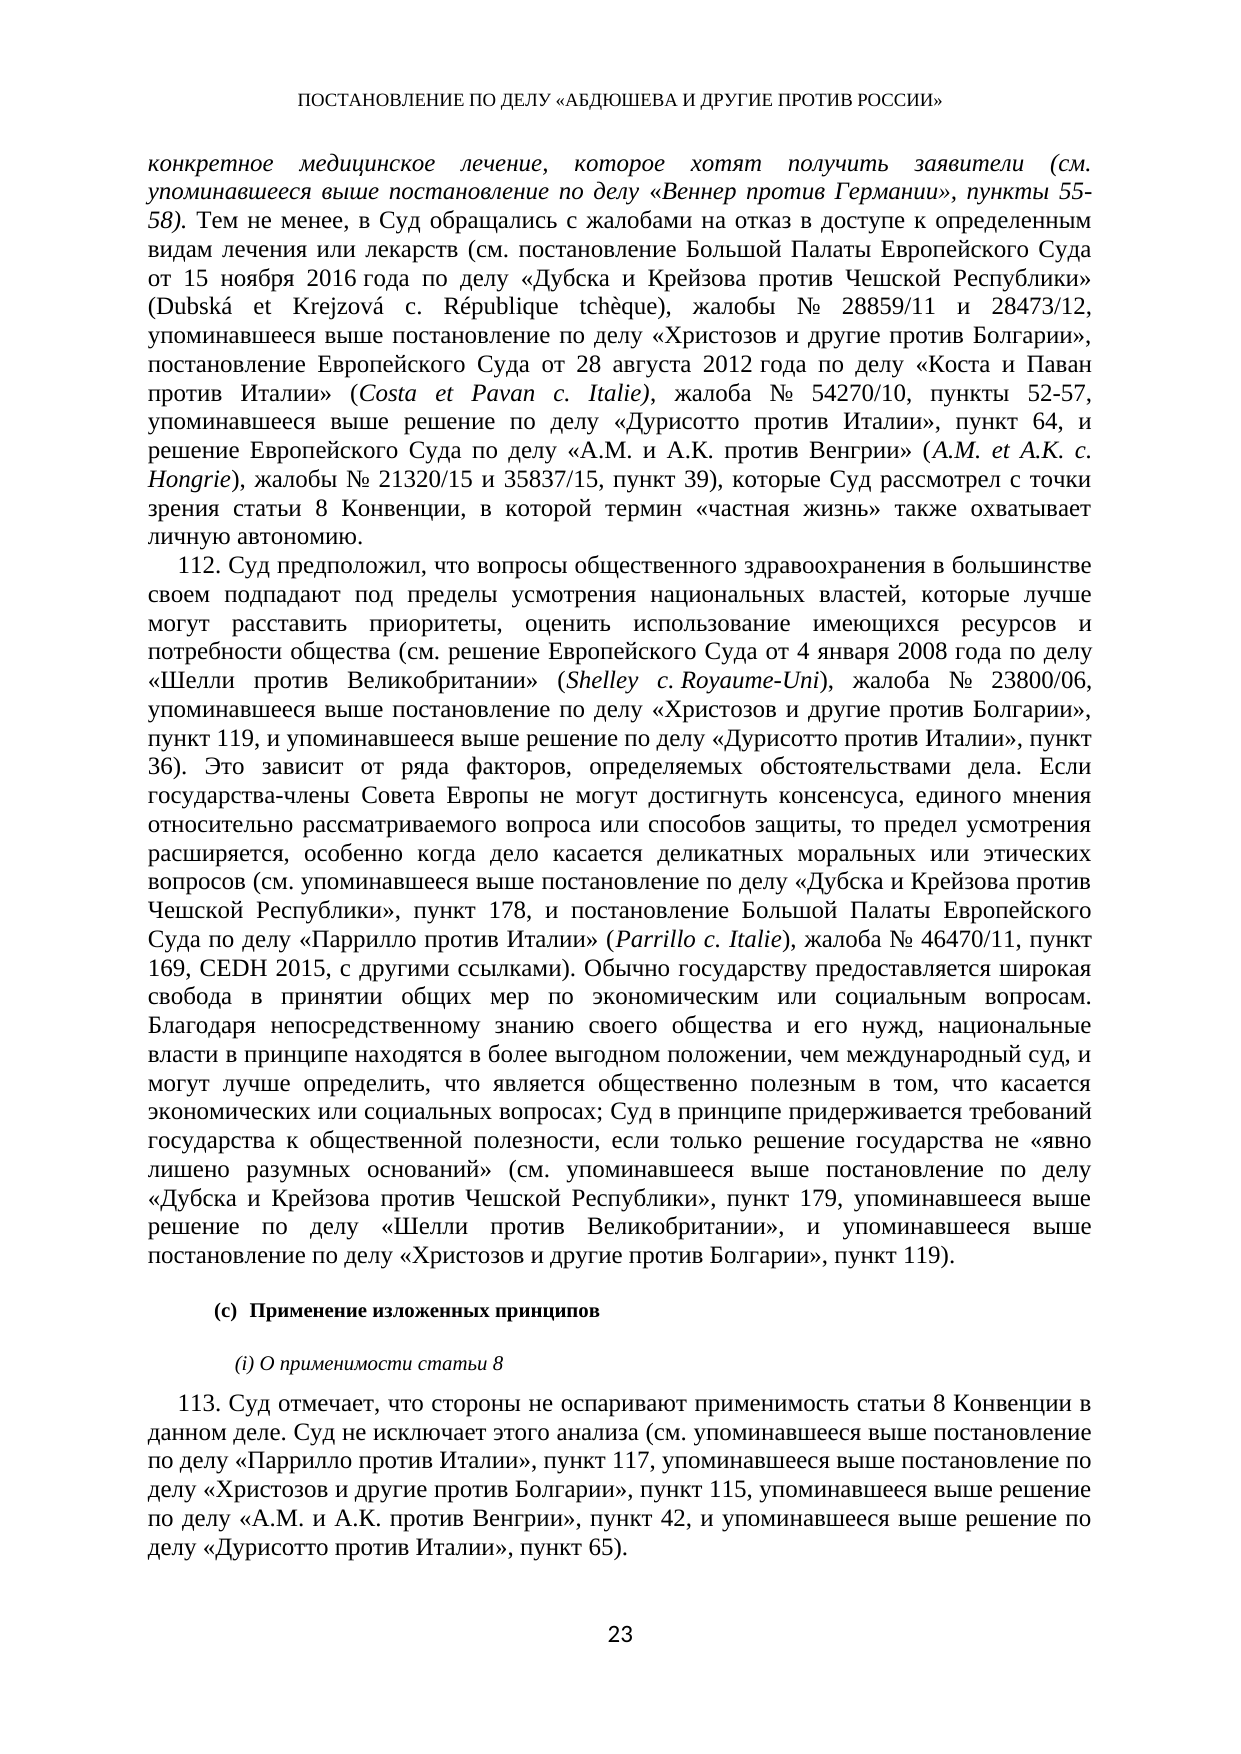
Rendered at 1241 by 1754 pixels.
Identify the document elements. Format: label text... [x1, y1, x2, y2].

text 113. Суд отмечает, что стороны не оспаривают применимость статьи 8 Конвенции в данном деле. Суд не исключает этого анализа (см. упоминавшееся выше постановление по делу «Паррилло против Италии», пункт 117, упоминавшееся выше постановление по делу «Христозов и другие против Болгарии», пункт 115, упоминавшееся выше решение по делу «А.М. и А.К. против Венгрии», пункт 42, и упоминавшееся выше решение по делу «Дурисотто против Италии», пункт 65). [148, 1388, 1092, 1560]
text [148, 148, 1092, 550]
text Применение изложенных принципов [214, 1298, 1092, 1322]
text 112. Суд предположил, что вопросы общественного здравоохранения в большинстве своем подпадают под пределы усмотрения национальных властей, которые лучше могут расставить приоритеты, оценить использование имеющихся ресурсов и потребности общества (см. решение Европейского Суда от 4 января 2008 года по делу «Шелли против Великобритании» (Shelley c. Royaume-Uni), жалоба № 23800/06, упоминавшееся выше постановление по делу «Христозов и другие против Болгарии», пункт 119, и упоминавшееся выше решение по делу «Дурисотто против Италии», пункт 36). Это зависит от ряда факторов, определяемых обстоятельствами дела. Если государства-члены Совета Европы не могут достигнуть консенсуса, единого мнения относительно рассматриваемого вопроса или способов защиты, то предел усмотрения расширяется, особенно когда дело касается деликатных моральных или этических вопросов (см. упоминавшееся выше постановление по делу «Дубска и Крейзова против Чешской Республики», пункт 178, и постановление Большой Палаты Европейского Суда по делу «Паррилло против Италии» (Parrillo c. Italie), жалоба № 46470/11, пункт 169, CEDH 2015, с другими ссылками). Обычно государству предоставляется широкая свобода в принятии общих мер по экономическим или социальным вопросам. Благодаря непосредственному знанию своего общества и его нужд, национальные власти в принципе находятся в более выгодном положении, чем международный суд, и могут лучше определить, что является общественно полезным в том, что касается экономических или социальных вопросах; Суд в принципе придерживается требований государства к общественной полезности, если только решение государства не «явно лишено разумных оснований» (см. упоминавшееся выше постановление по делу «Дубска и Крейзова против Чешской Республики», пункт 179, упоминавшееся выше решение по делу «Шелли против Великобритании», и упоминавшееся выше постановление по делу «Христозов и другие против Болгарии», пункт 119). [148, 550, 1092, 1269]
text О применимости статьи 8 [234, 1351, 1092, 1375]
